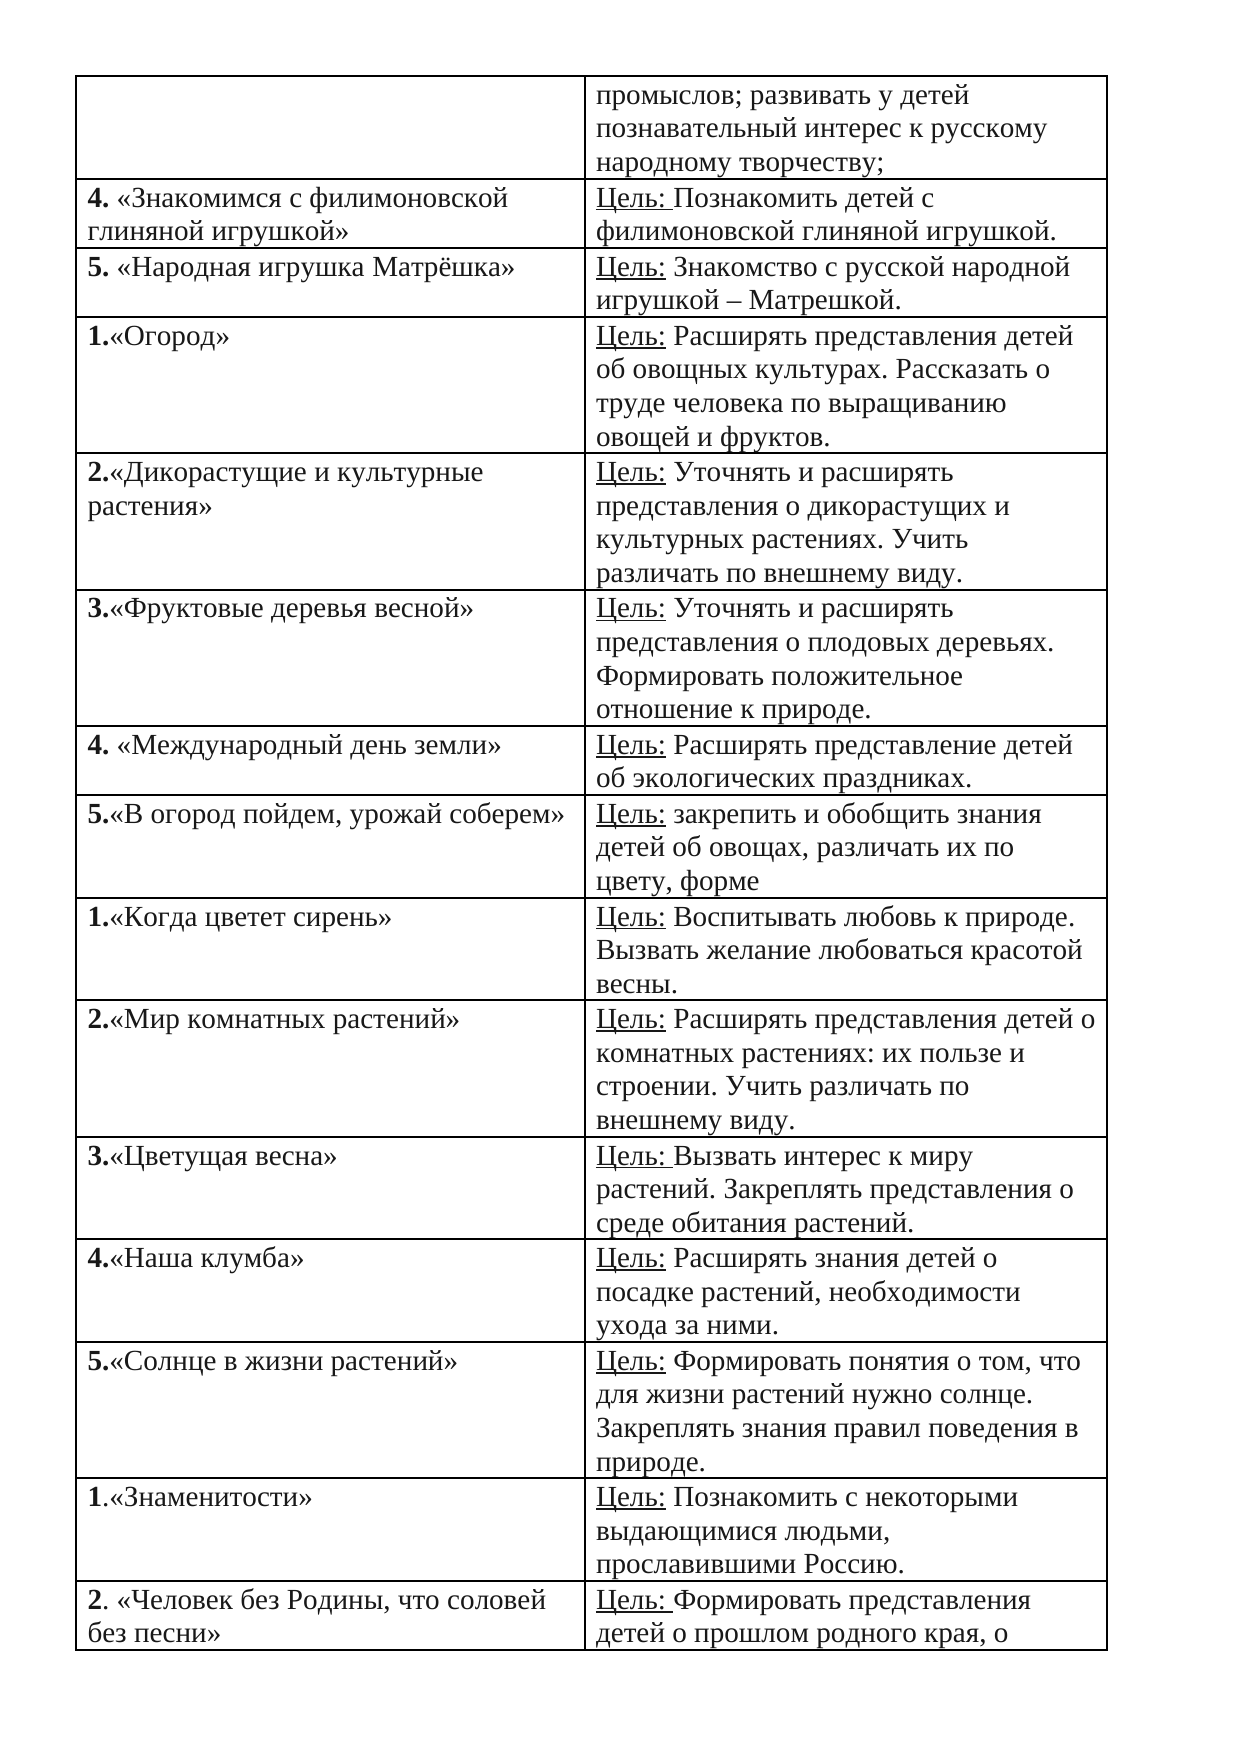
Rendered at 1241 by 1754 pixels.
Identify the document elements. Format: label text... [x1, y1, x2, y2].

table_cell Цель: Познакомить детей с филимоновской глиняной игрушкой. [586, 180, 1106, 247]
table_cell Цель: Воспитывать любовь к природе. Вызвать желание любоваться красотой весны. [586, 899, 1106, 999]
table_cell 1.«Огород» [77, 318, 584, 452]
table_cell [586, 1582, 1106, 1649]
table_cell Цель: Расширять знания детей о посадке растений, необходимости ухода за ними. [586, 1240, 1106, 1341]
table_cell Цель: Формировать понятия о том, что для жизни растений нужно солнце. Закреплять знания правил поведения в природе. [586, 1343, 1106, 1477]
table_cell 5. «Народная игрушка Матрёшка» [77, 249, 584, 316]
table_cell 4. «Знакомимся с филимоновской глиняной игрушкой» [77, 180, 584, 247]
table_cell Цель: Расширять представления детей о комнатных растениях: их пользе и строении. Учить различать по внешнему виду. [586, 1001, 1106, 1136]
table_cell Цель: закрепить и обобщить знания детей об овощах, различать их по цвету, форме [586, 796, 1106, 897]
table_cell 1.«Когда цветет сирень» [77, 899, 584, 999]
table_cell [586, 77, 1106, 178]
table_cell Цель: Знакомство с русской народной игрушкой – Матрешкой. [586, 249, 1106, 316]
table_cell Цель: Расширять представления детей об овощных культурах. Рассказать о труде человека по выращиванию овощей и фруктов. [586, 318, 1106, 452]
table_cell 4.«Наша клумба» [77, 1240, 584, 1341]
table_cell 2.«Мир комнатных растений» [77, 1001, 584, 1136]
table_cell Цель: Уточнять и расширять представления о дикорастущих и культурных растениях. Учить различать по внешнему виду. [586, 454, 1106, 588]
table_cell 2.«Дикорастущие и культурные растения» [77, 454, 584, 588]
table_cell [77, 77, 584, 178]
table_cell 3.«Фруктовые деревья весной» [77, 591, 584, 725]
table_cell 3.«Цветущая весна» [77, 1138, 584, 1238]
table_cell 5.«В огород пойдем, урожай соберем» [77, 796, 584, 897]
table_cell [77, 1582, 584, 1649]
table_cell Цель: Расширять представление детей об экологических праздниках. [586, 727, 1106, 794]
table_cell Цель: Познакомить с некоторыми выдающимися людьми, прославившими Россию. [586, 1479, 1106, 1580]
table_cell Цель: Вызвать интерес к миру растений. Закреплять представления о среде обитания растений. [586, 1138, 1106, 1238]
table_cell 1.«Знаменитости» [77, 1479, 584, 1580]
table_cell Цель: Уточнять и расширять представления о плодовых деревьях. Формировать положительное отношение к природе. [586, 591, 1106, 725]
table_cell 5.«Солнце в жизни растений» [77, 1343, 584, 1477]
table_cell 4. «Международный день земли» [77, 727, 584, 794]
